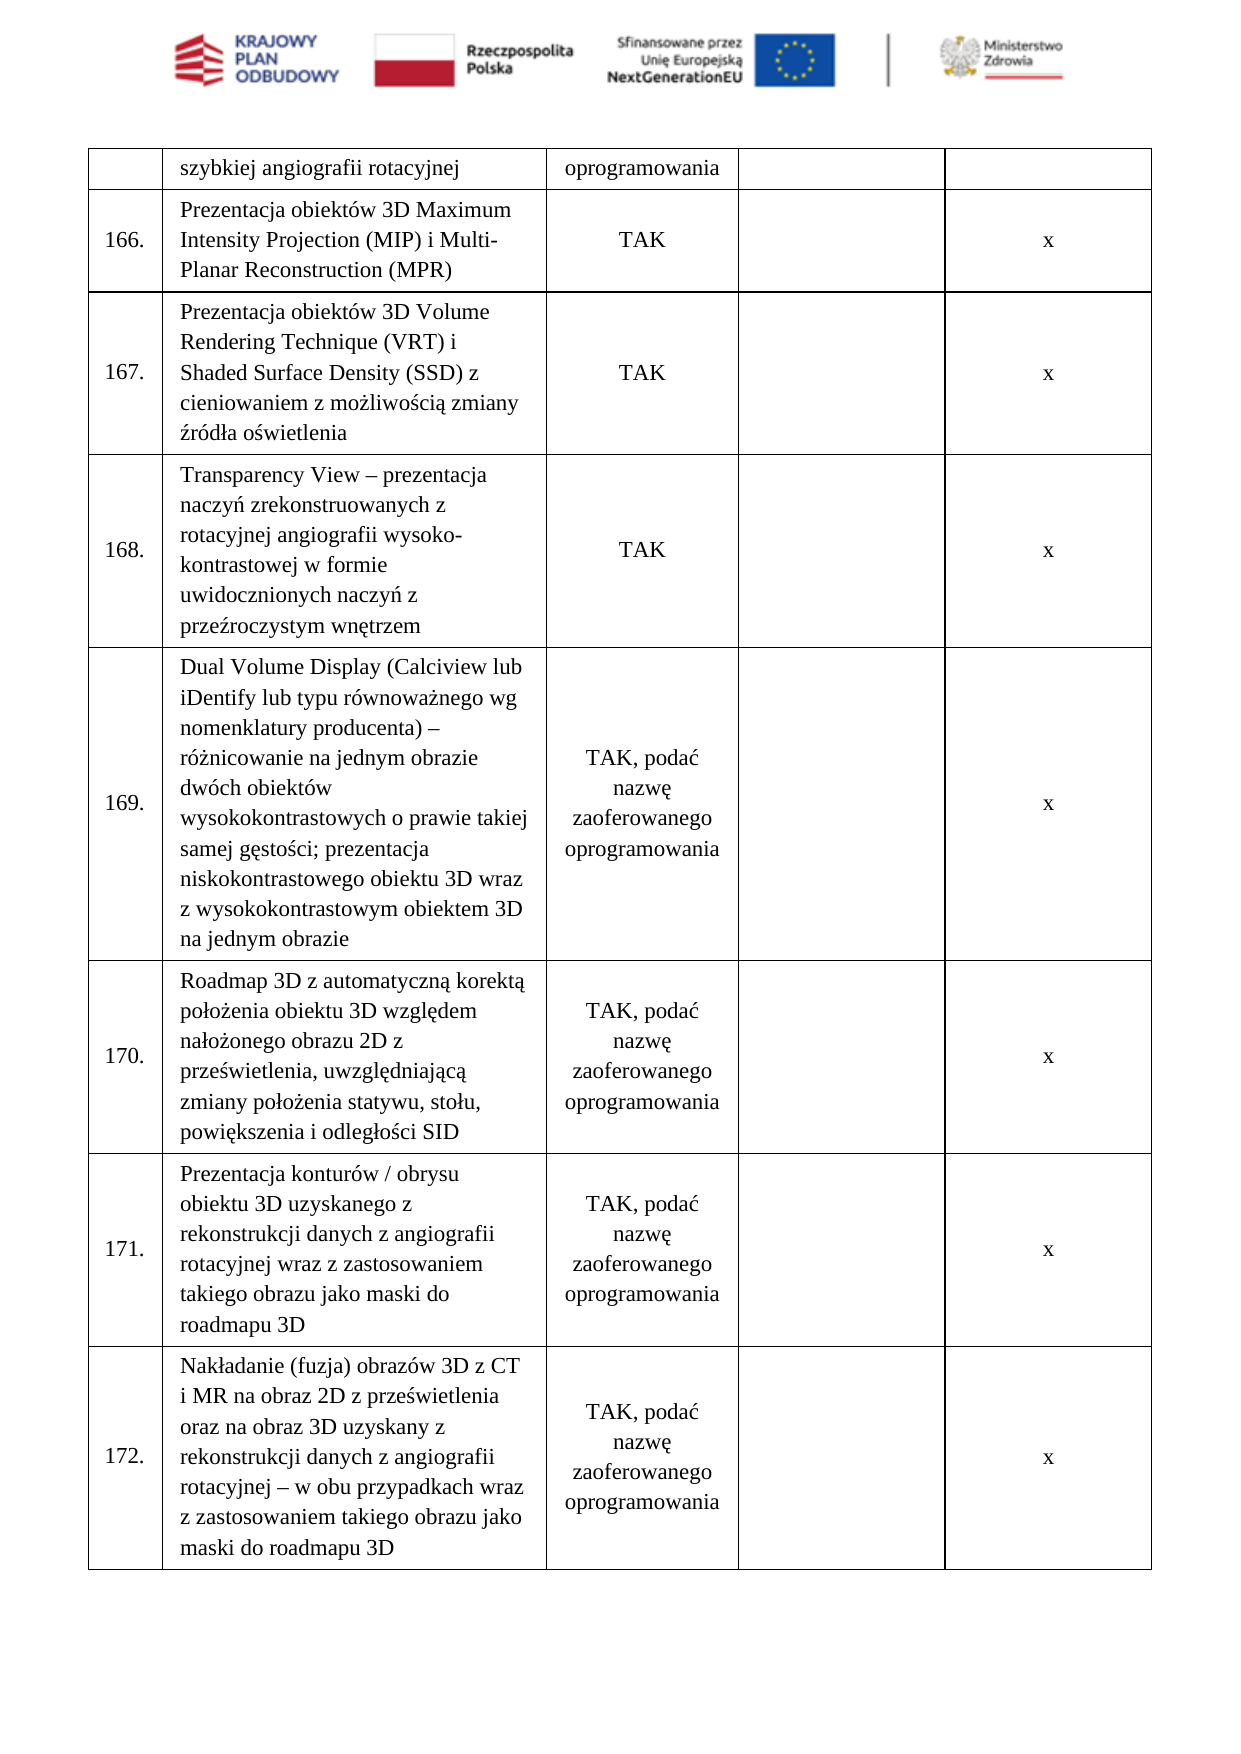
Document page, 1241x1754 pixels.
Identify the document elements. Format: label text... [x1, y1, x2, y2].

table_cell Prezentacja konturów / obrysu obiektu 3D uzyskanego z rekonstrukcji danych z angiografii rotacyjnej wraz z zastosowaniem takiego obrazu jako maski do roadmapu 3D [163, 1154, 546, 1346]
table_cell x [946, 1154, 1151, 1346]
table_cell TAK, podać nazwę zaoferowanego oprogramowania [547, 648, 738, 960]
table_cell x [946, 293, 1151, 454]
table_cell Transparency View – prezentacja naczyń zrekonstruowanych z rotacyjnej angiografii wysoko-kontrastowej w formie uwidocznionych naczyń z przeźroczystym wnętrzem [163, 455, 546, 647]
table_cell TAK, podać nazwę zaoferowanego oprogramowania [547, 1154, 738, 1346]
table_cell [89, 149, 162, 189]
table_cell [739, 648, 944, 960]
table_cell x [946, 1347, 1151, 1568]
table_cell [89, 961, 162, 1153]
table_cell Prezentacja obiektów 3D Volume Rendering Technique (VRT) i Shaded Surface Density (SSD) z cieniowaniem z możliwością zmiany źródła oświetlenia [163, 293, 546, 454]
table_cell x [946, 149, 1151, 189]
table_cell TAK [547, 190, 738, 291]
table_cell x [946, 961, 1151, 1153]
table_cell [89, 455, 162, 647]
table_cell Roadmap 3D z automatyczną korektą położenia obiektu 3D względem nałożonego obrazu 2D z prześwietlenia, uwzględniającą zmiany położenia statywu, stołu, powiększenia i odległości SID [163, 961, 546, 1153]
table_cell [739, 961, 944, 1153]
table_cell [89, 1347, 162, 1568]
table_cell x [946, 190, 1151, 291]
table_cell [547, 1347, 738, 1568]
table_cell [163, 149, 546, 189]
table_cell [739, 1347, 944, 1568]
picture [159, 12, 1082, 103]
table_cell Nakładanie (fuzja) obrazów 3D z CT i MR na obraz 2D z prześwietlenia oraz na obraz 3D uzyskany z rekonstrukcji danych z angiografii rotacyjnej – w obu przypadkach wraz z zastosowaniem takiego obrazu jako maski do roadmapu 3D [163, 1347, 546, 1568]
table_cell [739, 1154, 944, 1346]
table_cell x [946, 648, 1151, 960]
table_cell TAK, podać nazwę zaoferowanego oprogramowania [547, 961, 738, 1153]
table_cell TAK [547, 293, 738, 454]
table_cell [739, 190, 944, 291]
table_cell [739, 149, 944, 189]
table_cell TAK [547, 455, 738, 647]
table_cell [89, 190, 162, 291]
table_cell Prezentacja obiektów 3D Maximum Intensity Projection (MIP) i Multi-Planar Reconstruction (MPR) [163, 190, 546, 291]
table_cell [739, 455, 944, 647]
table_cell Dual Volume Display (Calciview lub iDentify lub typu równoważnego wg nomenklatury producenta) – różnicowanie na jednym obrazie dwóch obiektów wysokokontrastowych o prawie takiej samej gęstości; prezentacja niskokontrastowego obiektu 3D wraz z wysokokontrastowym obiektem 3D na jednym obrazie [163, 648, 546, 960]
table_cell x [946, 455, 1151, 647]
table_cell [89, 293, 162, 454]
table_cell [89, 1154, 162, 1346]
table_cell [89, 648, 162, 960]
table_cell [547, 149, 738, 189]
table_cell [739, 293, 944, 454]
